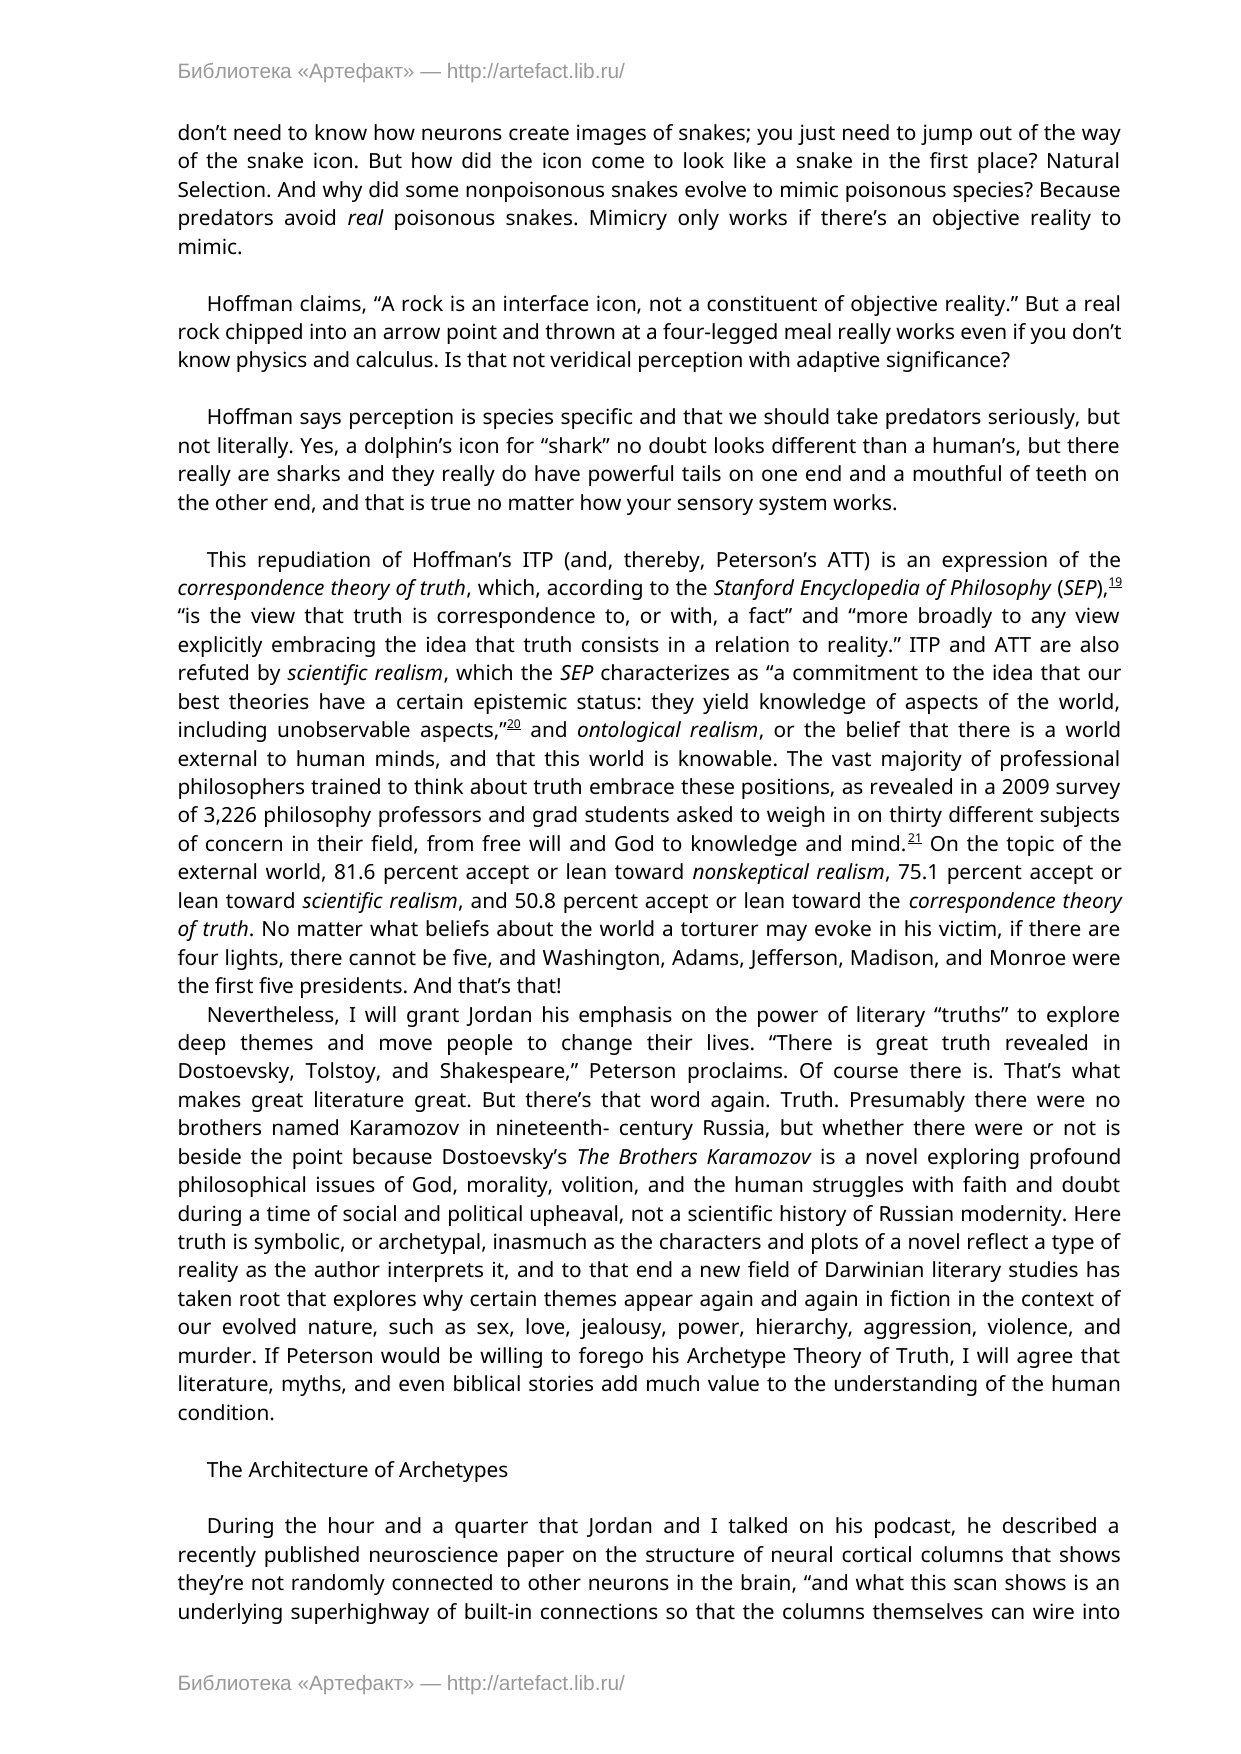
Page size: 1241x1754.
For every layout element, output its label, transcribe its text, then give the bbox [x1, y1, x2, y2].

text Hoffman claims, “A rock is an interface icon, not a constituent of objective reality.” But a real rock chipped into an arrow point and thrown at a four-legged meal really works even if you don’t know physics and calculus. Is that not veridical perception with adaptive significance? [177, 289, 1122, 374]
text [177, 1512, 1122, 1625]
text Nevertheless, I will grant Jordan his emphasis on the power of literary “truths” to explore deep themes and move people to change their lives. “There is great truth revealed in Dostoevsky, Tolstoy, and Shakespeare,” Peterson proclaims. Of course there is. That’s what makes great literature great. But there’s that word again. Truth. Presumably there were no brothers named Karamozov in nineteenth- century Russia, but whether there were or not is beside the point because Dostoevsky’s The Brothers Karamozov is a novel exploring profound philosophical issues of God, morality, volition, and the human struggles with faith and doubt during a time of social and political upheaval, not a scientific history of Russian modernity. Here truth is symbolic, or archetypal, inasmuch as the characters and plots of a novel reflect a type of reality as the author interprets it, and to that end a new field of Darwinian literary studies has taken root that explores why certain themes appear again and again in fiction in the context of our evolved nature, such as sex, love, jealousy, power, hierarchy, aggression, violence, and murder. If Peterson would be willing to forego his Archetype Theory of Truth, I will agree that literature, myths, and even biblical stories add much value to the understanding of the human condition. [177, 1000, 1122, 1426]
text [177, 118, 1122, 260]
text Hoffman says perception is species specific and that we should take predators seriously, but not literally. Yes, a dolphin’s icon for “shark” no doubt looks different than a human’s, but there really are sharks and they really do have powerful tails on one end and a mouthful of teeth on the other end, and that is true no matter how your sensory system works. [177, 402, 1122, 516]
subtitle The Architecture of Archetypes [177, 1455, 1122, 1483]
text This repudiation of Hoffman’s ITP (and, thereby, Peterson’s ATT) is an expression of the correspondence theory of truth, which, according to the Stanford Encyclopedia of Philosophy (SEP),19 “is the view that truth is correspondence to, or with, a fact” and “more broadly to any view explicitly embracing the idea that truth consists in a relation to reality.” ITP and ATT are also refuted by scientific realism, which the SEP characterizes as “a commitment to the idea that our best theories have a certain epistemic status: they yield knowledge of aspects of the world, including unobservable aspects,”20 and ontological realism, or the belief that there is a world external to human minds, and that this world is knowable. The vast majority of professional philosophers trained to think about truth embrace these positions, as revealed in a 2009 survey of 3,226 philosophy professors and grad students asked to weigh in on thirty different subjects of concern in their field, from free will and God to knowledge and mind.21 On the topic of the external world, 81.6 percent accept or lean toward nonskeptical realism, 75.1 percent accept or lean toward scientific realism, and 50.8 percent accept or lean toward the correspondence theory of truth. No matter what beliefs about the world a torturer may evoke in his victim, if there are four lights, there cannot be five, and Washington, Adams, Jefferson, Madison, and Monroe were the first five presidents. And that’s that! [177, 545, 1122, 1000]
